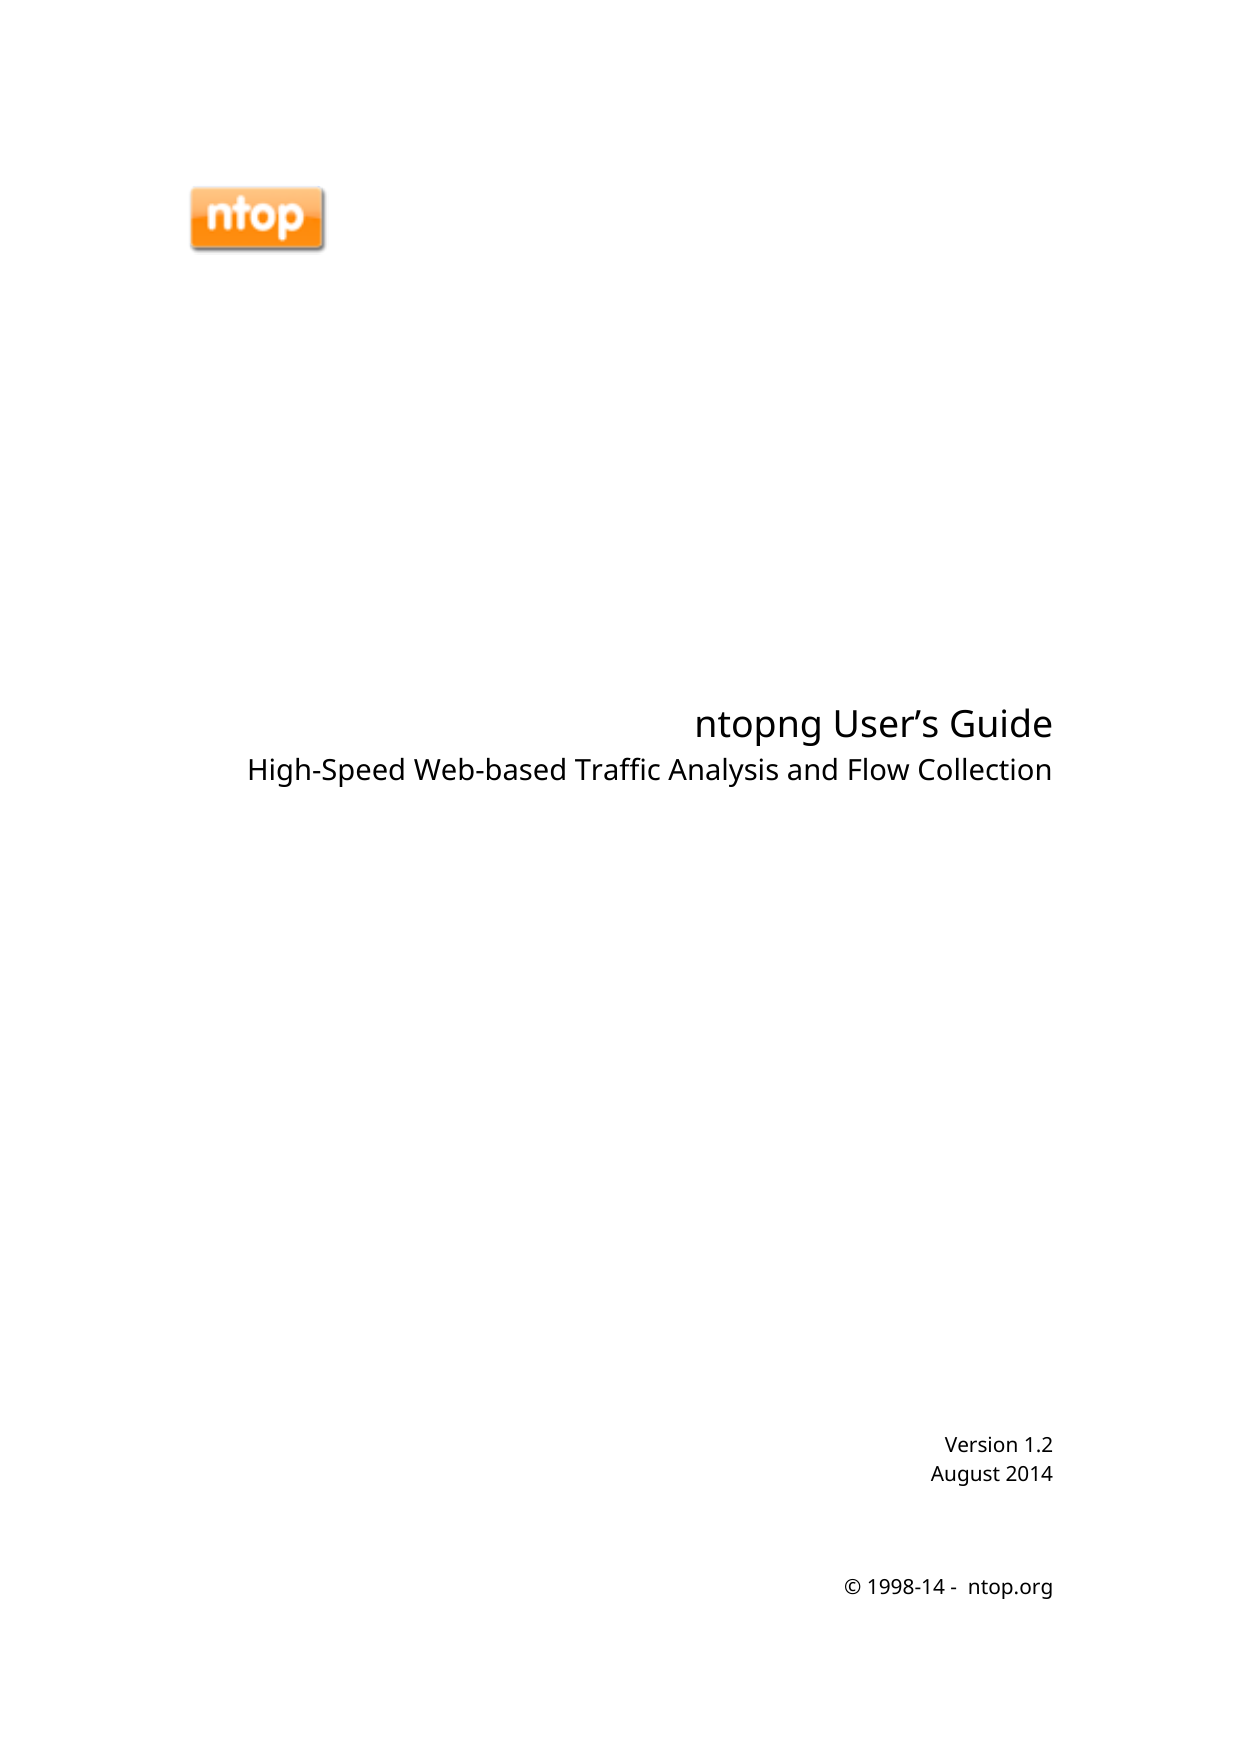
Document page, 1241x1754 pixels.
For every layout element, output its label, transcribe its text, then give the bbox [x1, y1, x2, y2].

text High-Speed Web-based Traffic Analysis and Flow Collection [187, 749, 1053, 788]
text August 2014 [300, 1459, 1053, 1487]
text © 1998-14 - ntop.org [300, 1572, 1053, 1601]
picture [187, 184, 329, 255]
text Version 1.2 [300, 1430, 1053, 1459]
text ntopng User’s Guide [187, 698, 1053, 749]
